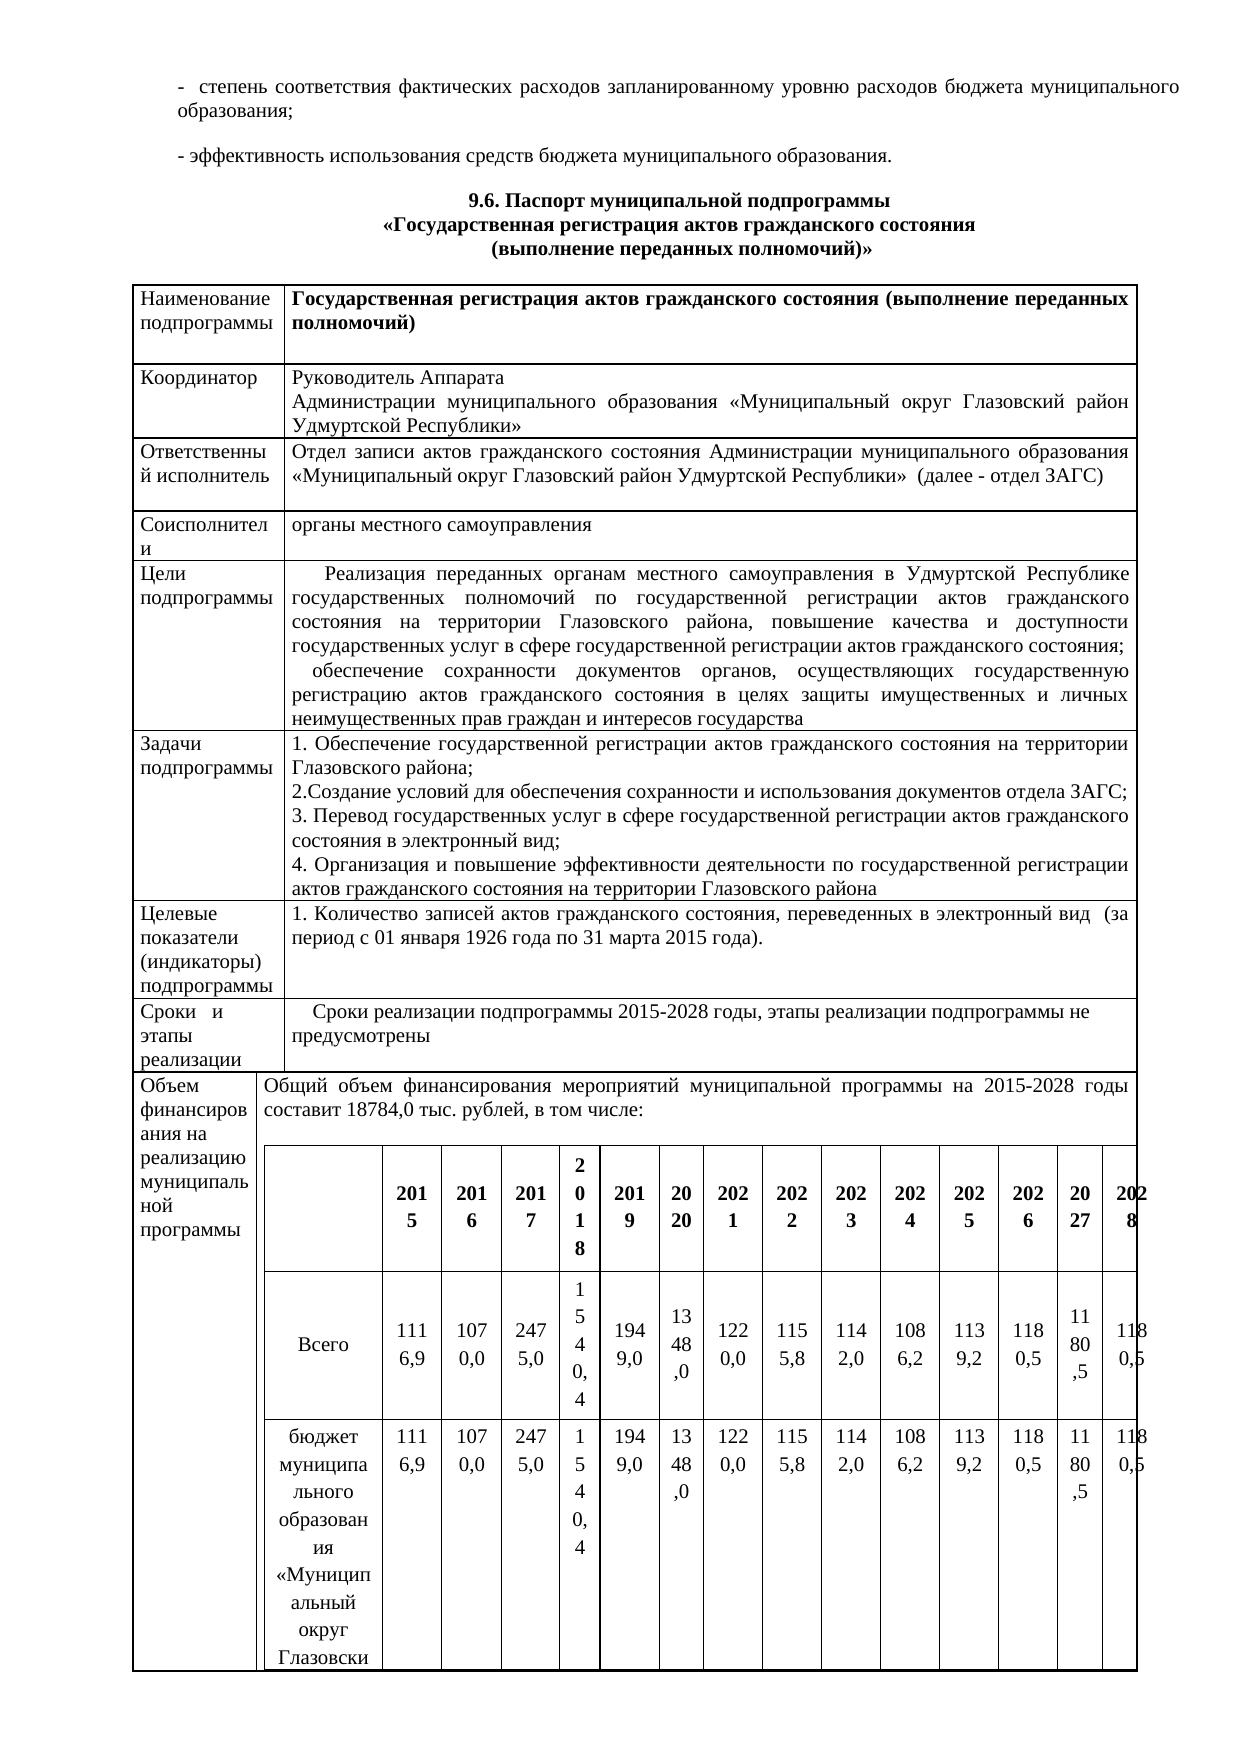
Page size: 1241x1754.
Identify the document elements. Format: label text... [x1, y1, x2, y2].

table_header Наименование подпрограммы [134, 286, 284, 363]
table_cell Координатор [134, 365, 284, 437]
text 9.6. Паспорт муниципальной подпрограммы [177, 188, 1181, 212]
table_cell Руководитель Аппарата Администрации муниципального образования «Муниципальный округ Глазовский район Удмуртской Республики» [285, 365, 1136, 437]
text - степень соответствия фактических расходов запланированному уровню расходов бюджета муниципального образования; [177, 74, 1181, 122]
table_cell 1. Обеспечение государственной регистрации актов гражданского состояния на территории Глазовского района; 2.Создание условий для обеспечения сохранности и использования документов отдела ЗАГС; 3. Перевод государственных услуг в сфере государственной регистрации актов гражданского состояния в электронный вид; 4. Организация и повышение эффективности деятельности по государственной регистрации актов гражданского состояния на территории Глазовского района [285, 731, 1136, 900]
table_cell Целевые показатели (индикаторы) подпрограммы [134, 901, 284, 997]
table_cell 1. Количество записей актов гражданского состояния, переведенных в электронный вид (за период с 01 января 1926 года по 31 марта 2015 года). [285, 901, 1136, 997]
table_cell Общий объем финансирования мероприятий муниципальной программы на 2015-2028 годы составит 18784,0 тыс. рублей, в том числе: [257, 1073, 1136, 1670]
table_header Государственная регистрация актов гражданского состояния (выполнение переданных полномочий) [285, 286, 1136, 363]
table_cell Задачи подпрограммы [134, 731, 284, 900]
table_cell Ответственный исполнитель [134, 439, 284, 510]
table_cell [134, 1073, 256, 1670]
text «Государственная регистрация актов гражданского состояния [177, 212, 1181, 236]
text - эффективность использования средств бюджета муниципального образования. [177, 143, 1181, 167]
table_cell Реализация переданных органам местного самоуправления в Удмуртской Республике государственных полномочий по государственной регистрации актов гражданского состояния на территории Глазовского района, повышение качества и доступности государственных услуг в сфере государственной регистрации актов гражданского состояния; обеспечение сохранности документов органов, осуществляющих государственную регистрацию актов гражданского состояния в целях защиты имущественных и личных неимущественных прав граждан и интересов государства [285, 561, 1136, 730]
table_cell Цели подпрограммы [134, 561, 284, 730]
text (выполнение переданных полномочий)» [177, 236, 1181, 260]
table_cell Сроки реализации подпрограммы 2015-2028 годы, этапы реализации подпрограммы не предусмотрены [285, 999, 1136, 1071]
table_cell Отдел записи актов гражданского состояния Администрации муниципального образования «Муниципальный округ Глазовский район Удмуртской Республики» (далее - отдел ЗАГС) [285, 439, 1136, 510]
table_cell Соисполнители [134, 512, 284, 560]
table_cell Сроки и этапы реализации [134, 999, 284, 1071]
table_cell органы местного самоуправления [285, 512, 1136, 560]
